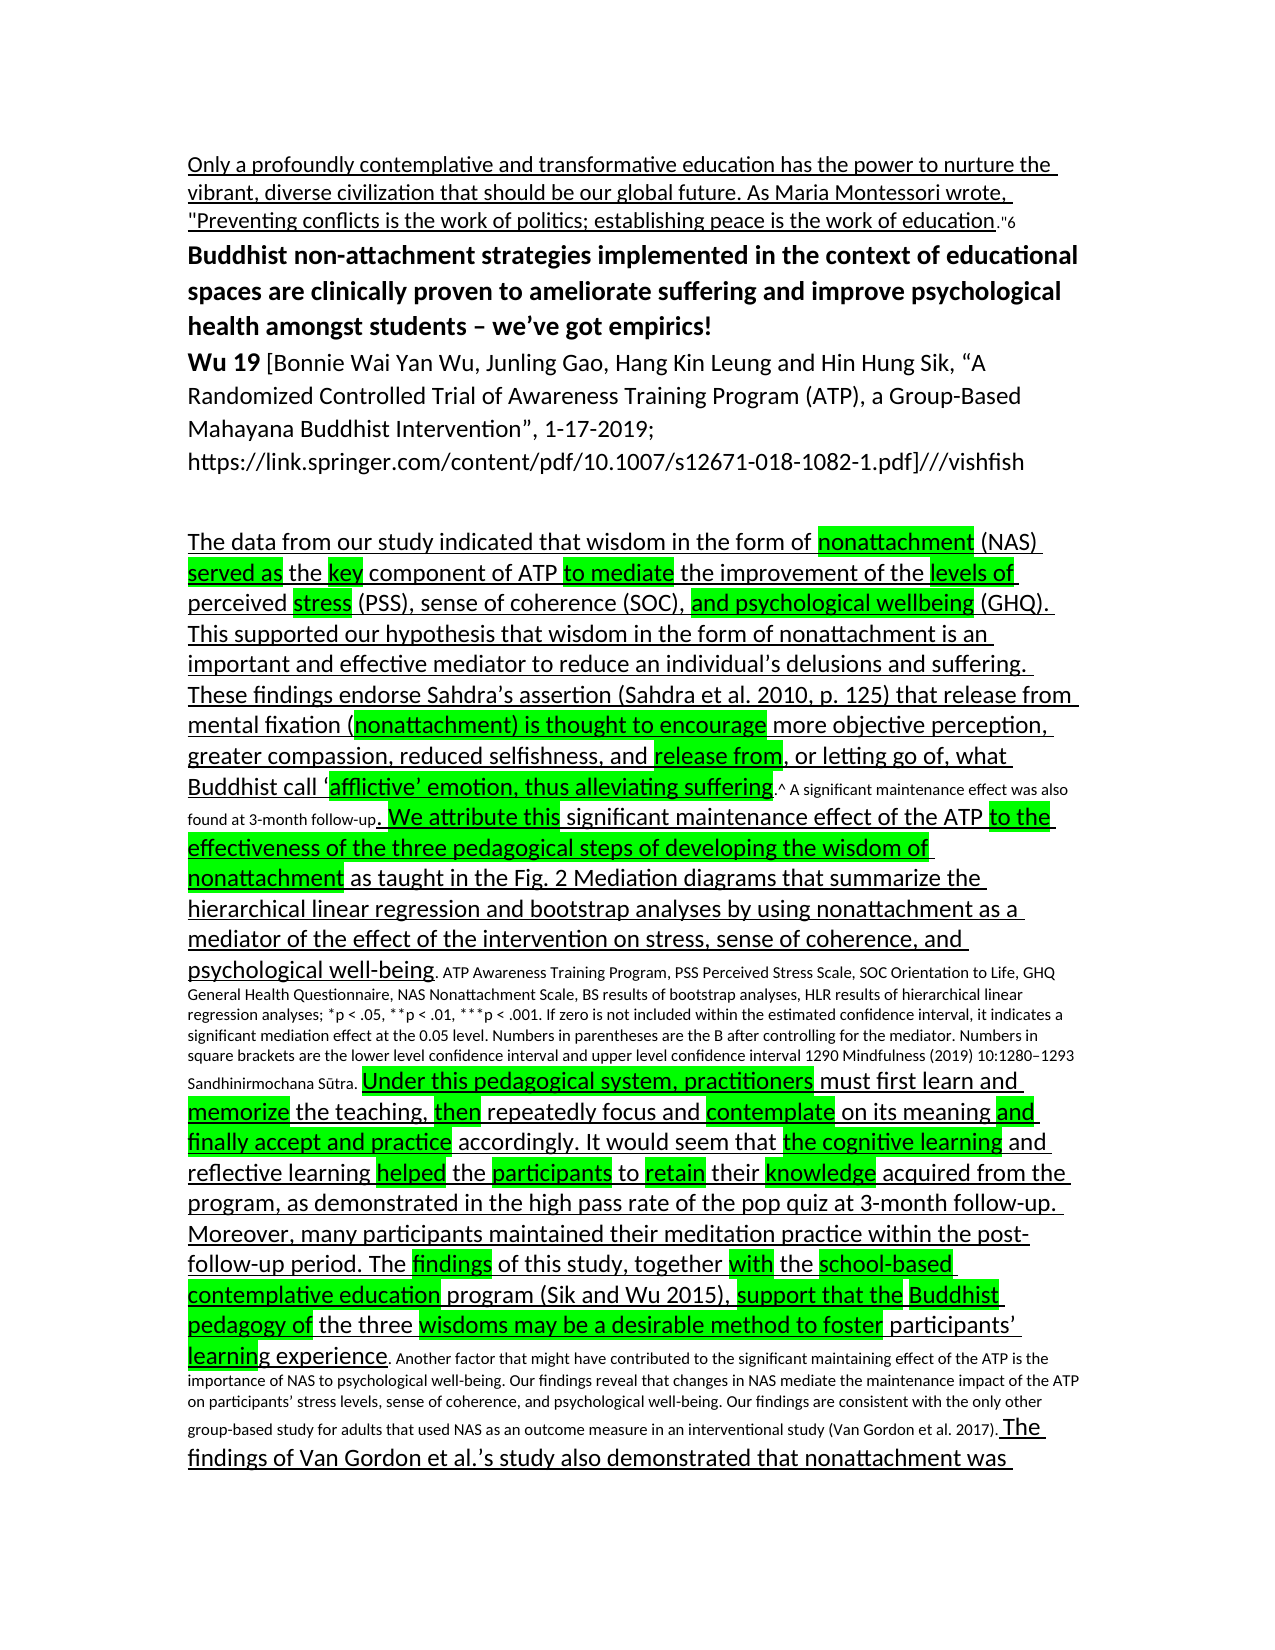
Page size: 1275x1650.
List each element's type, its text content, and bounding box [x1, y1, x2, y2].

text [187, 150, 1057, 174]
text Wu 19 [Bonnie Wai Yan Wu, Junling Gao, Hang Kin Leung and Hin Hung Sik, “A Randomized Controlled Trial of Awareness Training Program (ATP), a Group-Based Mahayana Buddhist Intervention”, 1-17-2019; https://link.springer.com/content/pdf/10.1007/s12671-018-1082-1.pdf]///vishfish [187, 345, 1087, 477]
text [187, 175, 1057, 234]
subtitle Buddhist non-attachment strategies implemented in the context of educational spaces are clinically proven to ameliorate suffering and improve psychological health amongst students – we’ve got empirics! [187, 238, 1087, 342]
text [187, 526, 1087, 1472]
